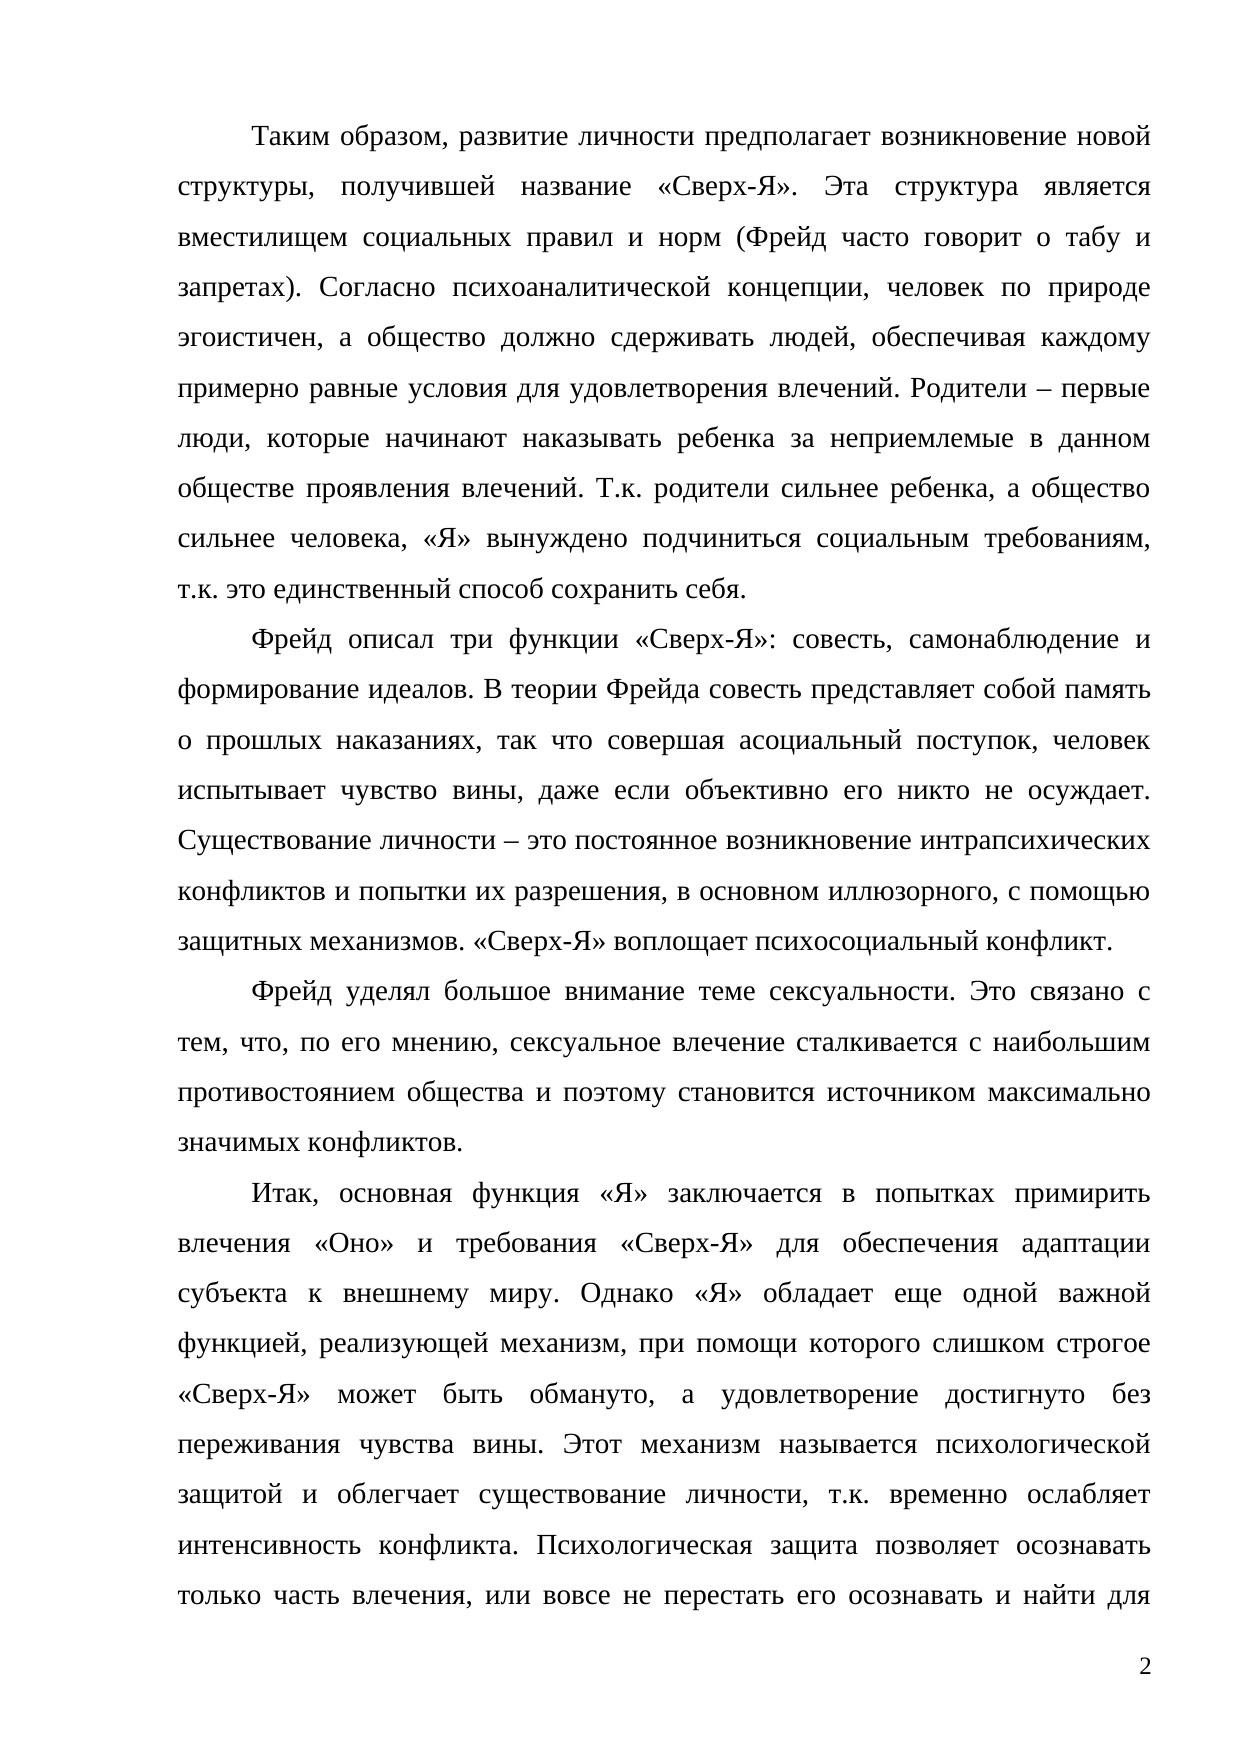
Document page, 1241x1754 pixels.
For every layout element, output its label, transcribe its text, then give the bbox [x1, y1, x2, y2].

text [177, 1175, 1152, 1611]
text Таким образом, развитие личности предполагает возникновение новой структуры, получившей название «Сверх-Я». Эта структура является вместилищем социальных правил и норм (Фрейд часто говорит о табу и запретах). Согласно психоаналитической концепции, человек по природе эгоистичен, а общество должно сдерживать людей, обеспечивая каждому примерно равные условия для удовлетворения влечений. Родители – первые люди, которые начинают наказывать ребенка за неприемлемые в данном обществе проявления влечений. Т.к. родители сильнее ребенка, а общество сильнее человека, «Я» вынуждено подчиниться социальным требованиям, т.к. это единственный способ сохранить себя. [177, 118, 1152, 604]
text Фрейд уделял большое внимание теме сексуальности. Это связано с тем, что, по его мнению, сексуальное влечение сталкивается с наибольшим противостоянием общества и поэтому становится источником максимально значимых конфликтов. [177, 973, 1152, 1158]
text Фрейд описал три функции «Сверх-Я»: совесть, самонаблюдение и формирование идеалов. В теории Фрейда совесть представляет собой память о прошлых наказаниях, так что совершая асоциальный поступок, человек испытывает чувство вины, даже если объективно его никто не осуждает. Существование личности – это постоянное возникновение интрапсихических конфликтов и попытки их разрешения, в основном иллюзорного, с помощью защитных механизмов. «Сверх-Я» воплощает психосоциальный конфликт. [177, 621, 1152, 957]
